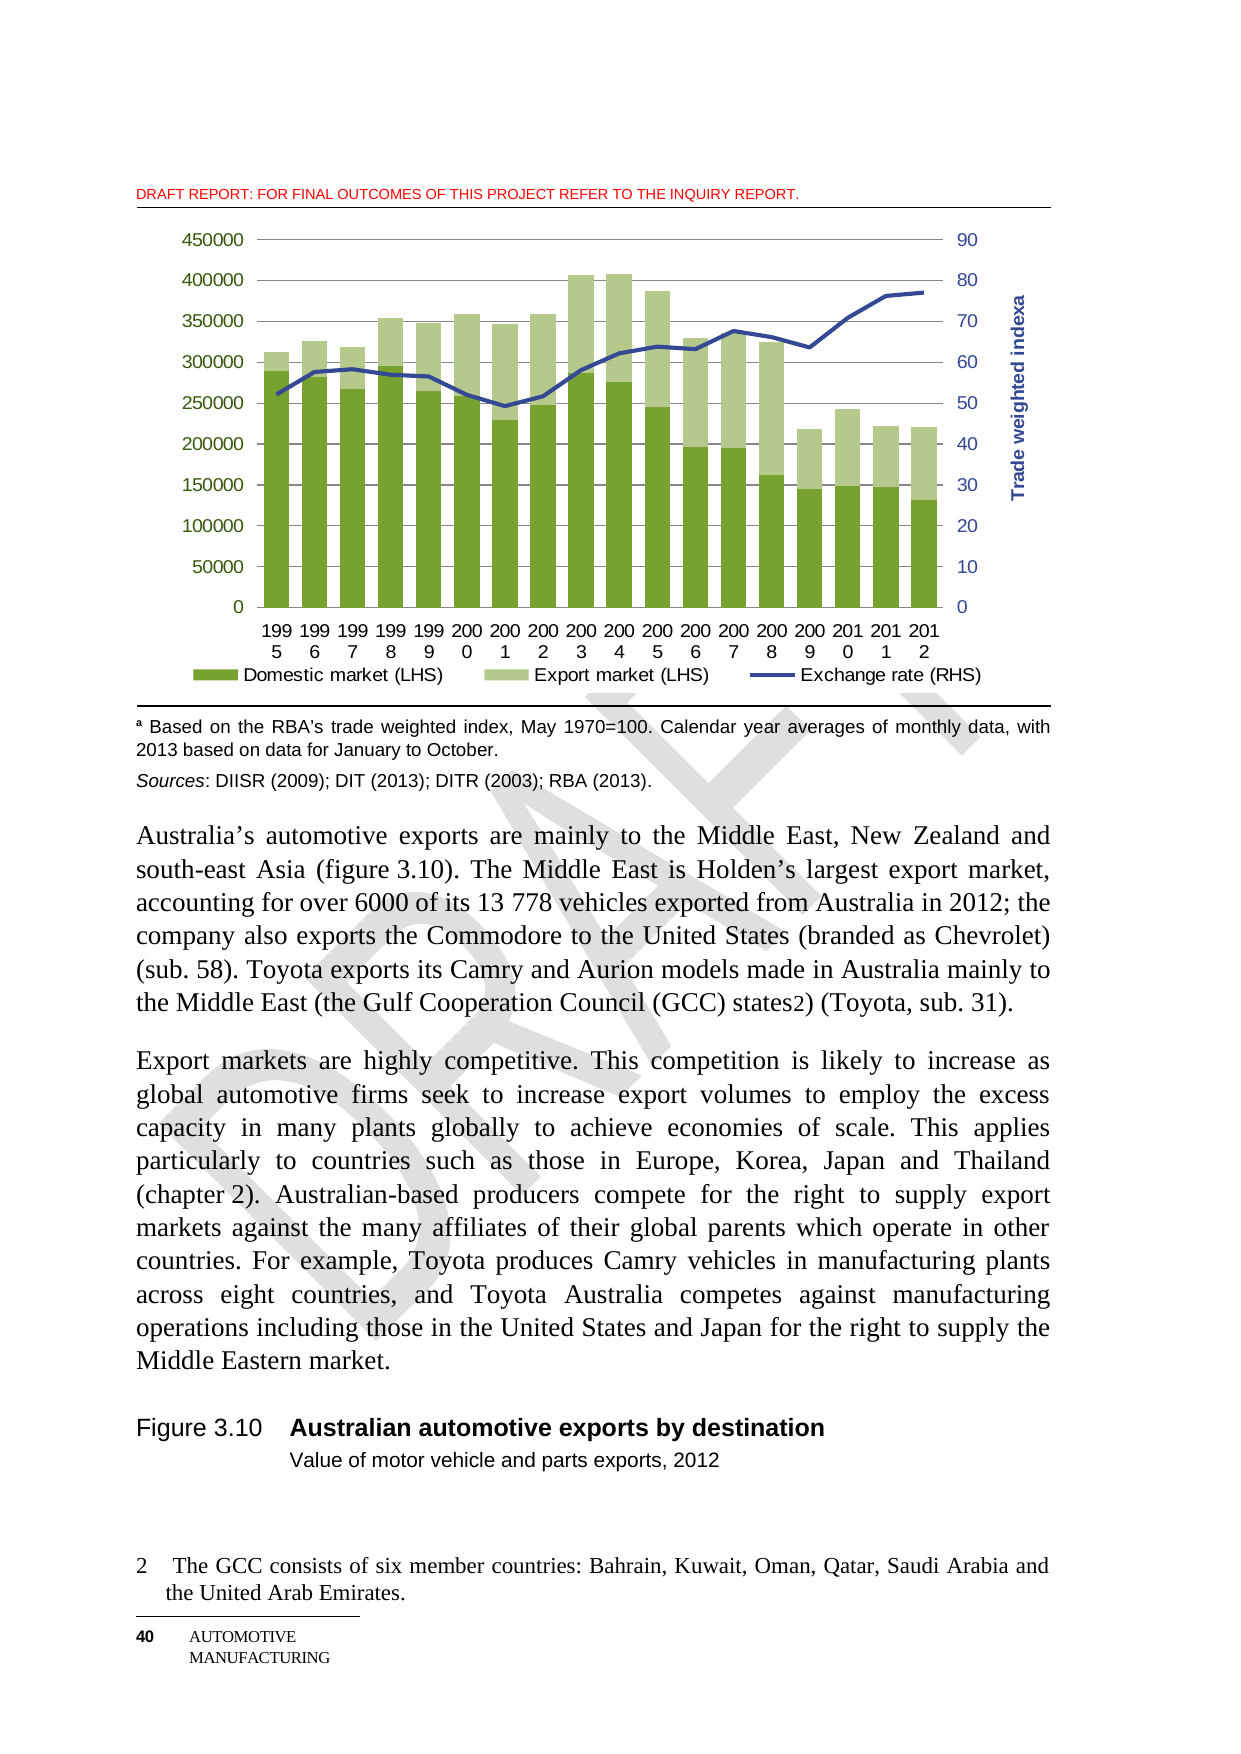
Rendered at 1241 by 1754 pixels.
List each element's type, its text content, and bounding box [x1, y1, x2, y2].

subtitle Value of motor vehicle and parts exports, 2012 [289, 1451, 1051, 1471]
text a Based on the RBA’s trade weighted index, May 1970=100. Calendar year averages of monthly data, with 2013 based on data for January to October. [136, 715, 1051, 761]
text Export markets are highly competitive. This competition is likely to increase as global automotive firms seek to increase export volumes to employ the excess capacity in many plants globally to achieve economies of scale. This applies particularly to countries such as those in Europe, Korea, Japan and Thailand (chapter 2). Australian-based producers compete for the right to supply export markets against the many affiliates of their global parents which operate in other countries. For example, Toyota produces Camry vehicles in manufacturing plants across eight countries, and Toyota Australia competes against manufacturing operations including those in the United States and Japan for the right to supply the Middle Eastern market. [136, 1042, 1051, 1376]
text Sources: DIISR (2009); DIT (2013); DITR (2003); RBA (2013). [136, 769, 1051, 792]
title Figure 3.10 Australian automotive exports by destination [136, 1413, 1051, 1442]
text Australia’s automotive exports are mainly to the Middle East, New Zealand and south-east Asia (figure 3.10). The Middle East is Holden’s largest export market, accounting for over 6000 of its 13 778 vehicles exported from Australia in 2012; the company also exports the Commodore to the United States (branded as Chevrolet) (sub. 58). Toyota exports its Camry and Aurion models made in Australia mainly to the Middle East (the Gulf Cooperation Council (GCC) states) (Toyota, sub. 31). [136, 817, 1051, 1017]
table_header [137, 208, 1051, 705]
